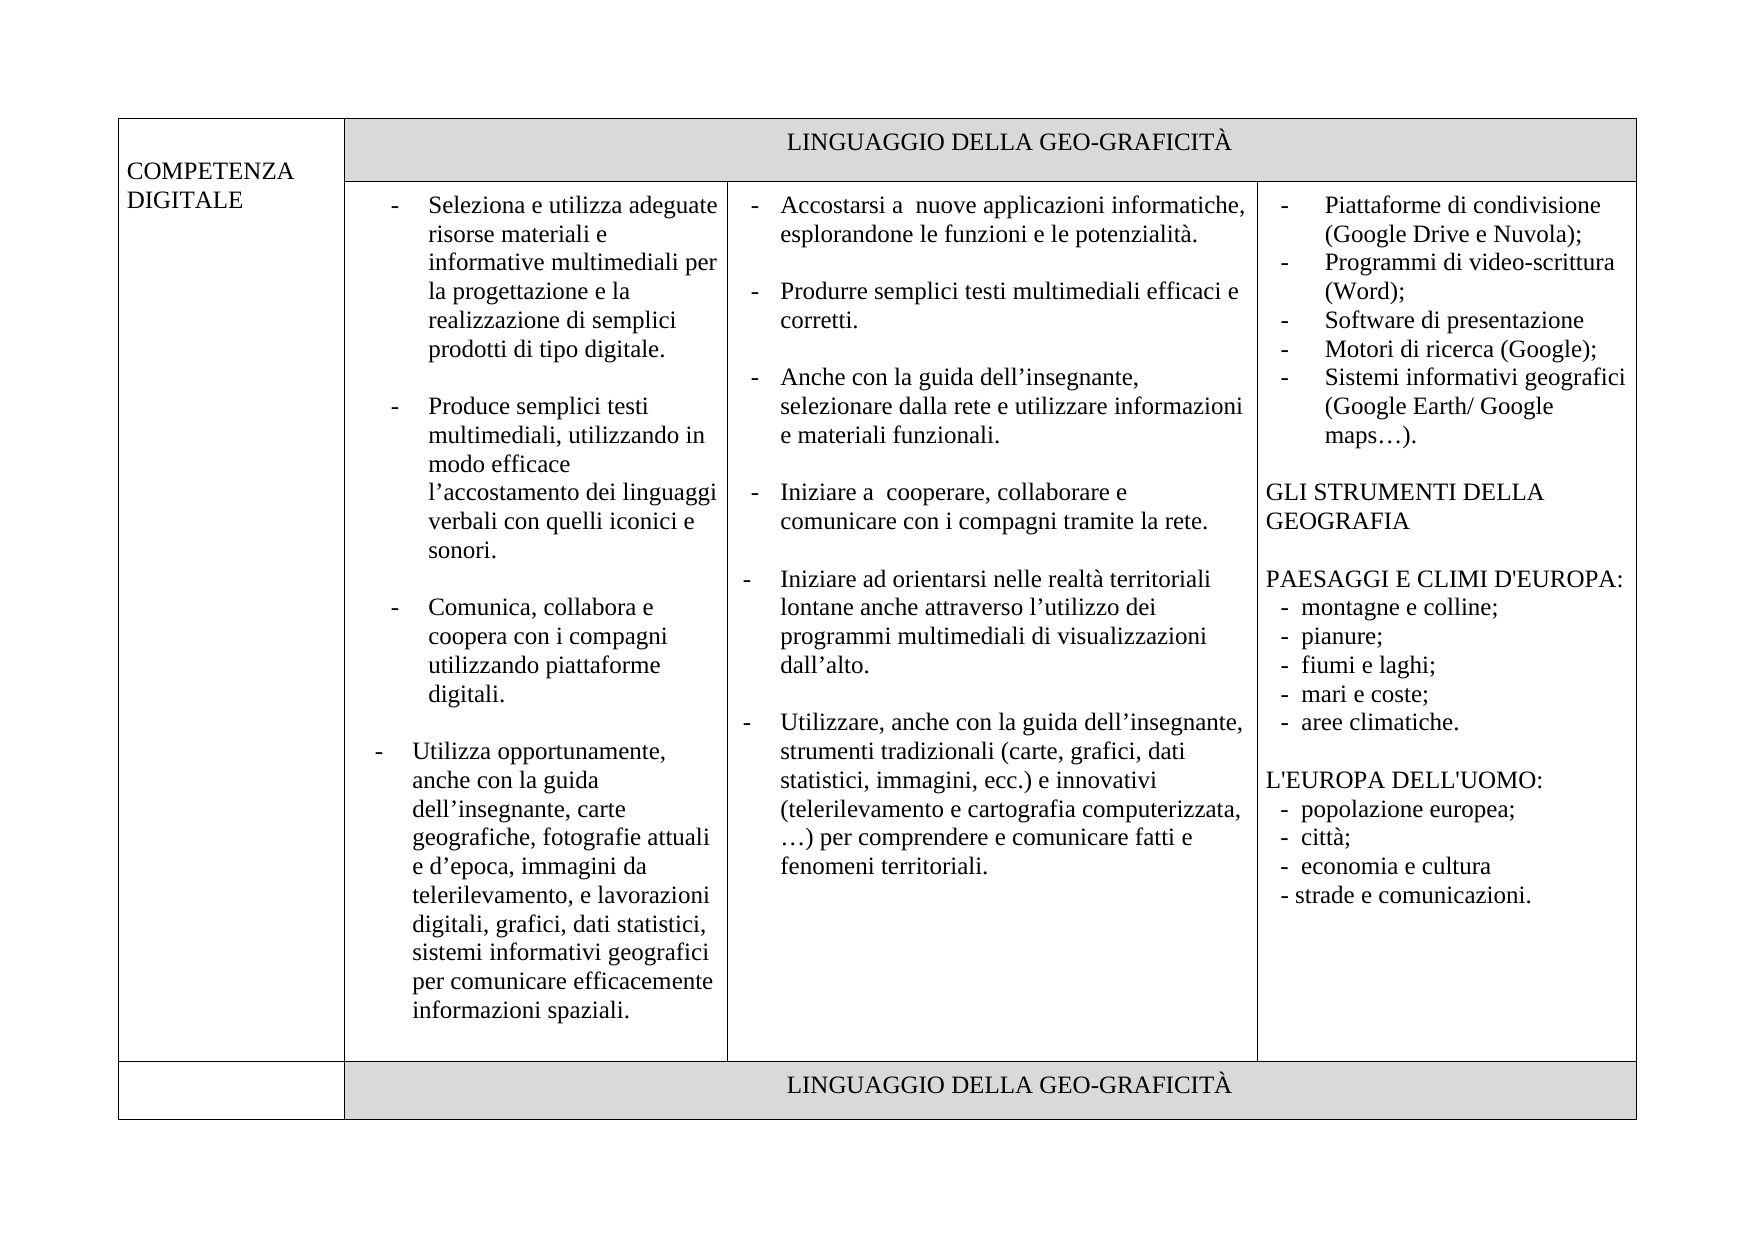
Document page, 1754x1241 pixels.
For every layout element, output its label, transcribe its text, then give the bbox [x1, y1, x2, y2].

table_cell Piattaforme di condivisione (Google Drive e Nuvola); Programmi di video-scrittura (Word); Software di presentazione Motori di ricerca (Google); Sistemi informativi geografici (Google Earth/ Google maps…). GLI STRUMENTI DELLA GEOGRAFIA PAESAGGI E CLIMI D'EUROPA: - montagne e colline; - pianure; - fiumi e laghi; - mari e coste; - aree climatiche. L'EUROPA DELL'UOMO: - popolazione europea; - città; - economia e cultura - strade e comunicazioni. [1258, 182, 1636, 1061]
table_cell LINGUAGGIO DELLA GEO-GRAFICITÀ [345, 119, 1636, 181]
table_cell Accostarsi a nuove applicazioni informatiche, esplorandone le funzioni e le potenzialità. Produrre semplici testi multimediali efficaci e corretti. Anche con la guida dell’insegnante, selezionare dalla rete e utilizzare informazioni e materiali funzionali. Iniziare a cooperare, collaborare e comunicare con i compagni tramite la rete. Iniziare ad orientarsi nelle realtà territoriali lontane anche attraverso l’utilizzo dei programmi multimediali di visualizzazioni dall’alto. Utilizzare, anche con la guida dell’insegnante, strumenti tradizionali (carte, grafici, dati statistici, immagini, ecc.) e innovativi (telerilevamento e cartografia computerizzata, …) per comprendere e comunicare fatti e fenomeni territoriali. [728, 182, 1257, 1061]
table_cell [119, 1062, 344, 1119]
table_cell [345, 1062, 1636, 1119]
table_cell Seleziona e utilizza adeguate risorse materiali e informative multimediali per la progettazione e la realizzazione di semplici prodotti di tipo digitale. Produce semplici testi multimediali, utilizzando in modo efficace l’accostamento dei linguaggi verbali con quelli iconici e sonori. Comunica, collabora e coopera con i compagni utilizzando piattaforme digitali. Utilizza opportunamente, anche con la guida dell’insegnante, carte geografiche, fotografie attuali e d’epoca, immagini da telerilevamento, e lavorazioni digitali, grafici, dati statistici, sistemi informativi geografici per comunicare efficacemente informazioni spaziali. [345, 182, 727, 1061]
table_cell COMPETENZA DIGITALE [119, 119, 344, 1061]
